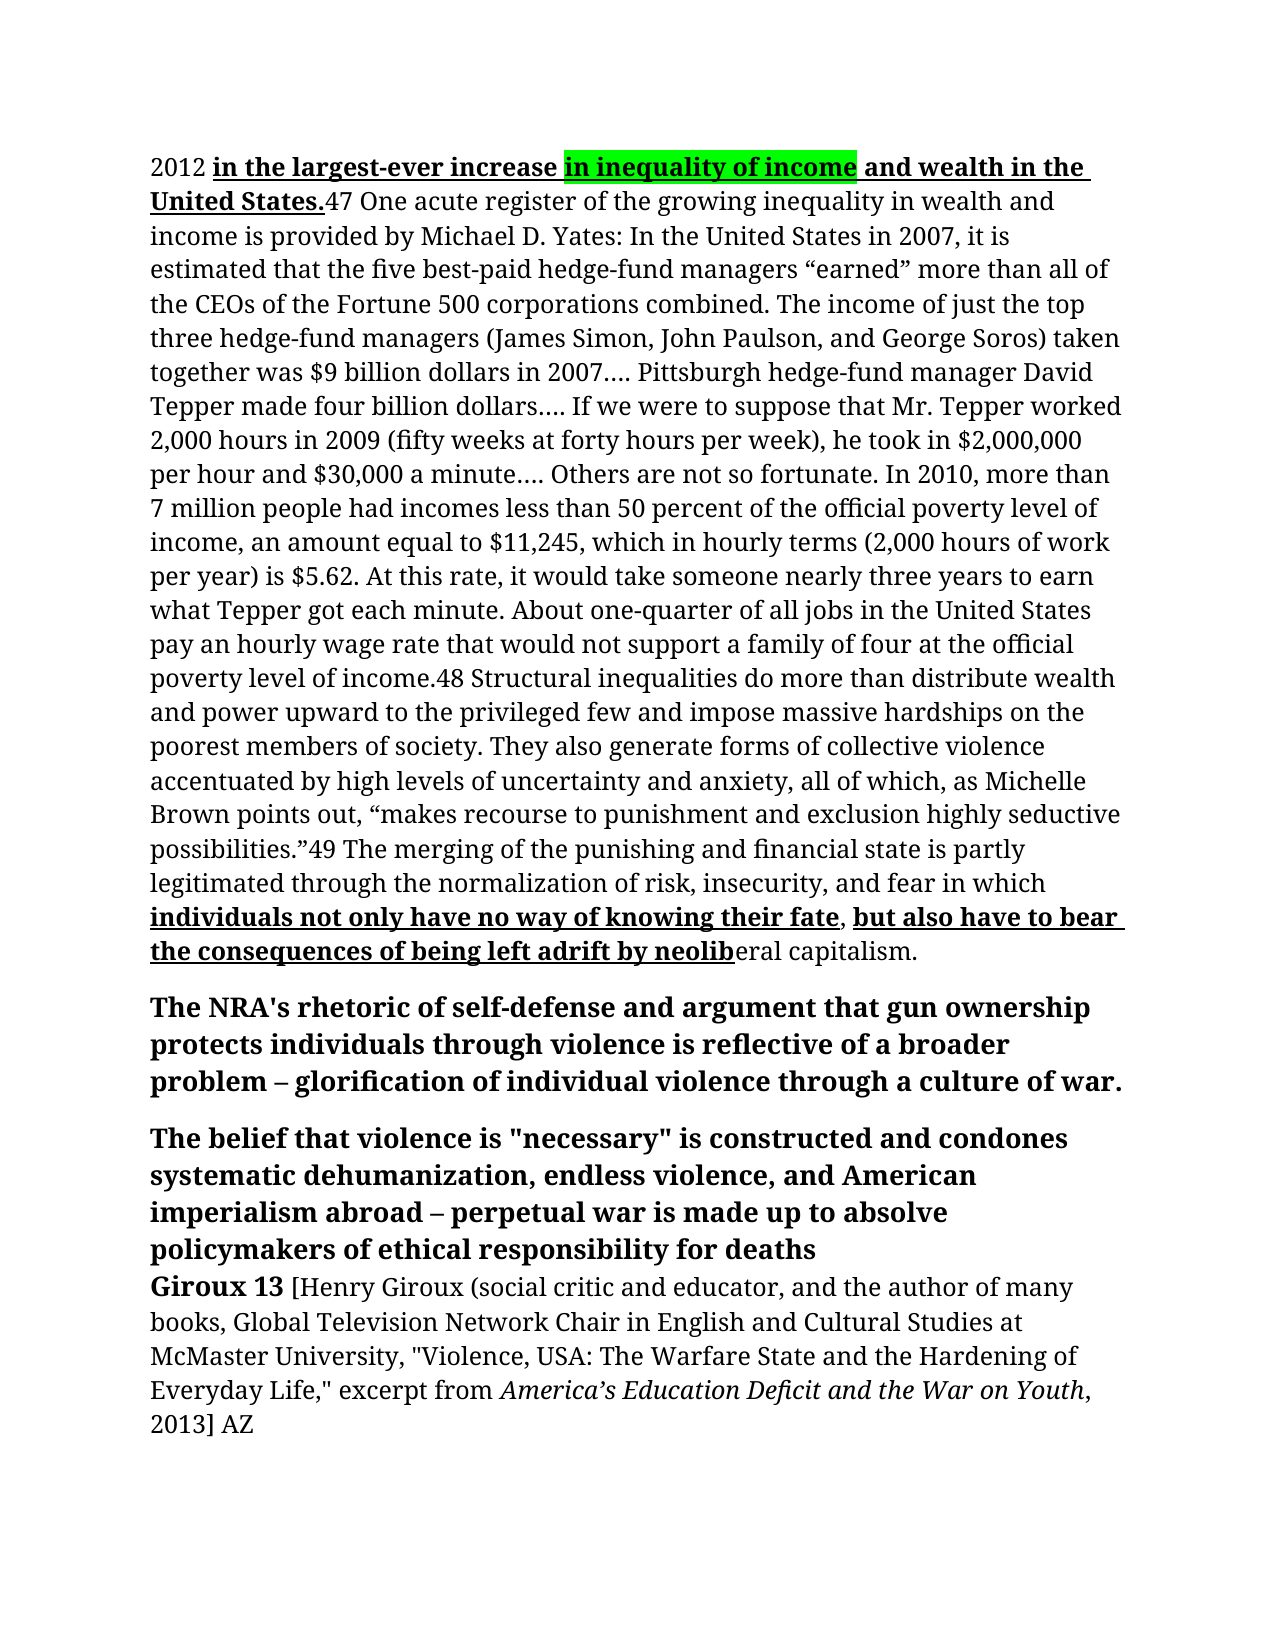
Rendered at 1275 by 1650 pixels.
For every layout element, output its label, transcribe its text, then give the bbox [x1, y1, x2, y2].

text Giroux 13 [Henry Giroux (social critic and educator, and the author of many books, Global Television Network Chair in English and Cultural Studies at McMaster University, "Violence, USA: The Warfare State and the Hardening of Everyday Life," excerpt from America’s Education Deficit and the War on Youth, 2013] AZ [150, 1267, 1125, 1440]
subtitle The belief that violence is "necessary" is constructed and condones systematic dehumanization, endless violence, and American imperialism abroad – perpetual war is made up to absolve policymakers of ethical responsibility for deaths [150, 1120, 1125, 1267]
subtitle The NRA's rhetoric of self-defense and argument that gun ownership protects individuals through violence is reflective of a broader problem – glorification of individual violence through a culture of war. [150, 988, 1125, 1099]
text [150, 150, 1125, 967]
